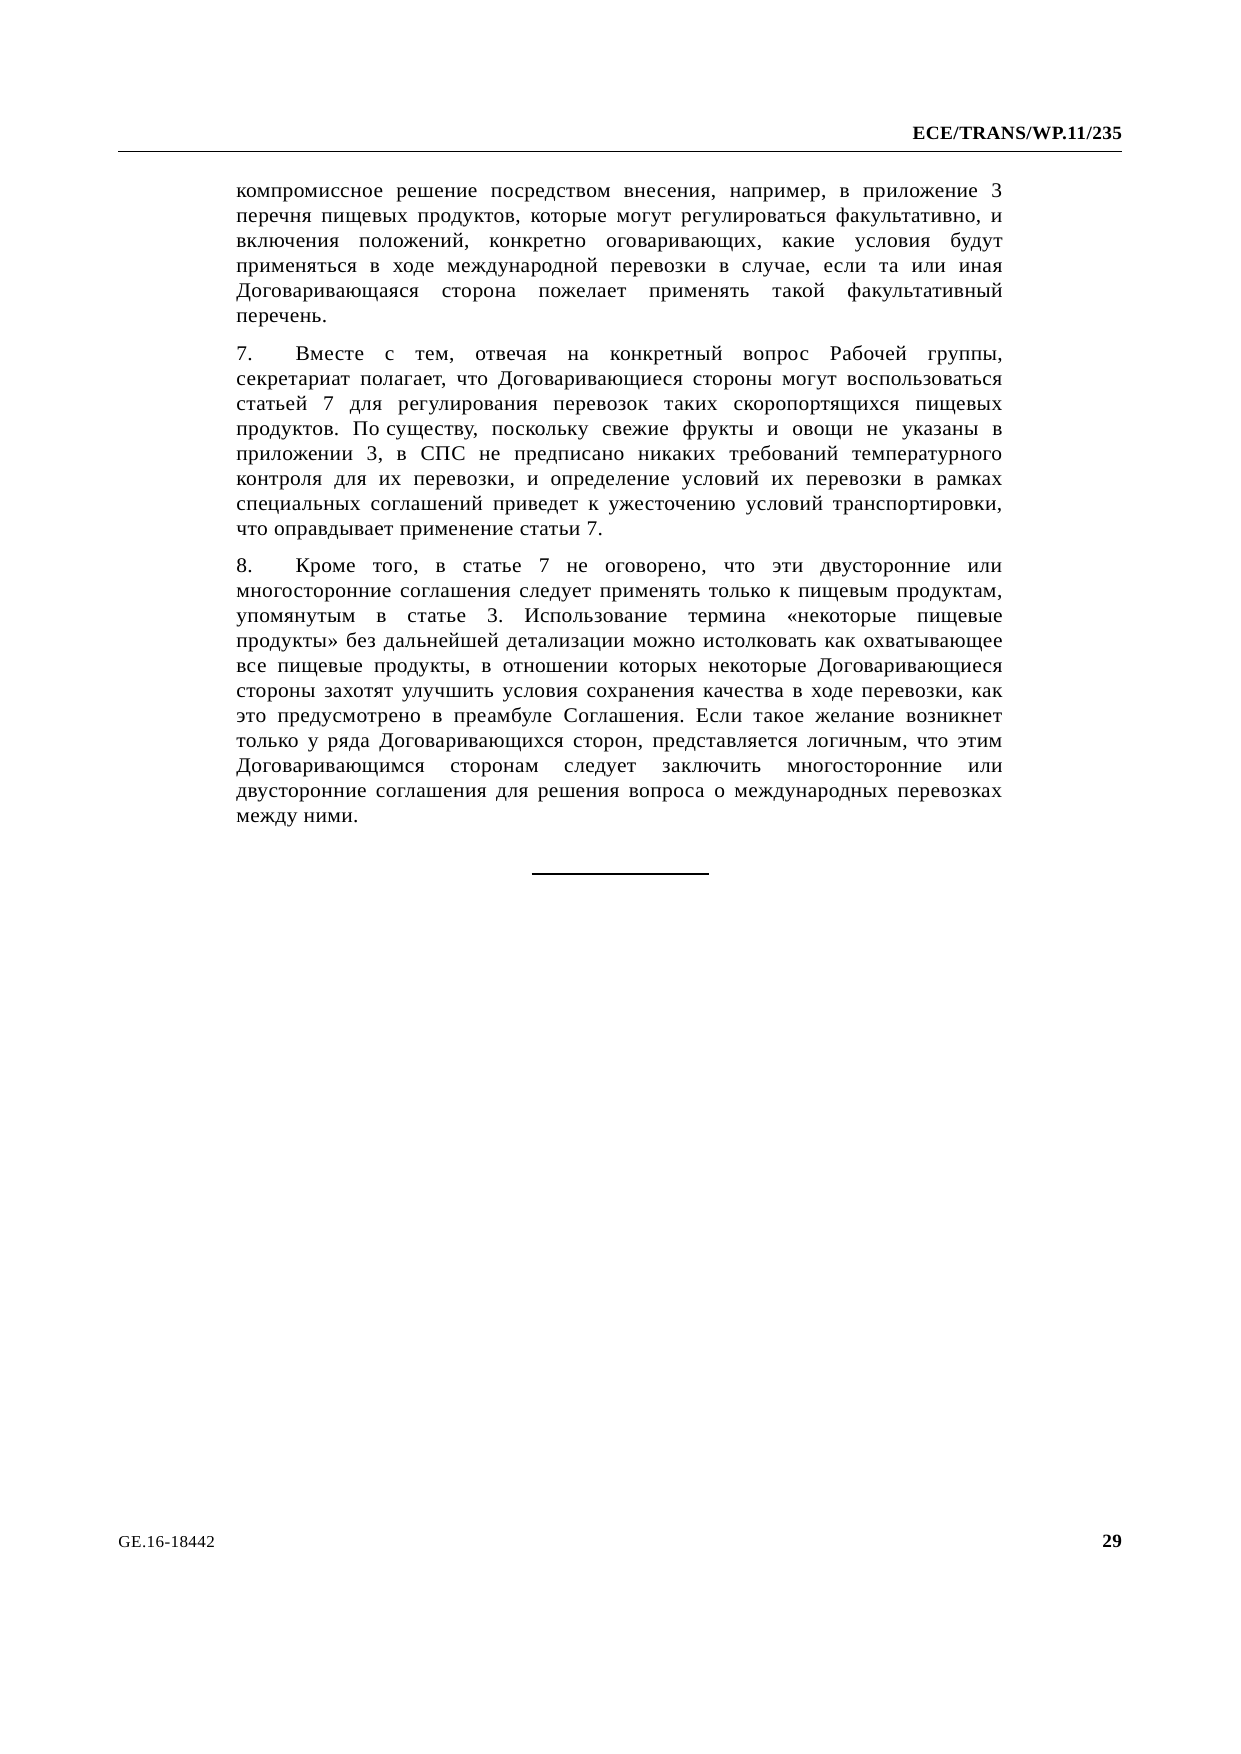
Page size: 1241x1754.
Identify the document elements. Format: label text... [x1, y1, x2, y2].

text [236, 177, 1004, 327]
text 8. Кроме того, в статье 7 не оговорено, что эти двусторонние или многосторонние соглашения следует применять только к пищевым продуктам, упомянутым в статье 3. Использование термина «некоторые пищевые продукты» без дальнейшей детализации можно истолковать как охватывающее все пищевые продукты, в отношении которых некоторые Договаривающиеся стороны захотят улучшить условия сохранения качества в ходе перевозки, как это предусмотрено в преамбуле Соглашения. Если такое желание возникнет только у ряда Договаривающихся сторон, представляется логичным, что этим Договаривающимся сторонам следует заключить многосторонние или двусторонние соглашения для решения вопроса о международных перевозках между ними. [236, 552, 1004, 827]
text 7. Вместе с тем, отвечая на конкретный вопрос Рабочей группы, секретариат полагает, что Договаривающиеся стороны могут воспользоваться статьей 7 для регулирования перевозок таких скоропортящихся пищевых продуктов. По существу, поскольку свежие фрукты и овощи не указаны в приложении 3, в СПС не предписано никаких требований температурного контроля для их перевозки, и определение условий их перевозки в рамках специальных соглашений приведет к ужесточению условий транспортировки, что оправдывает применение статьи 7. [236, 340, 1004, 540]
